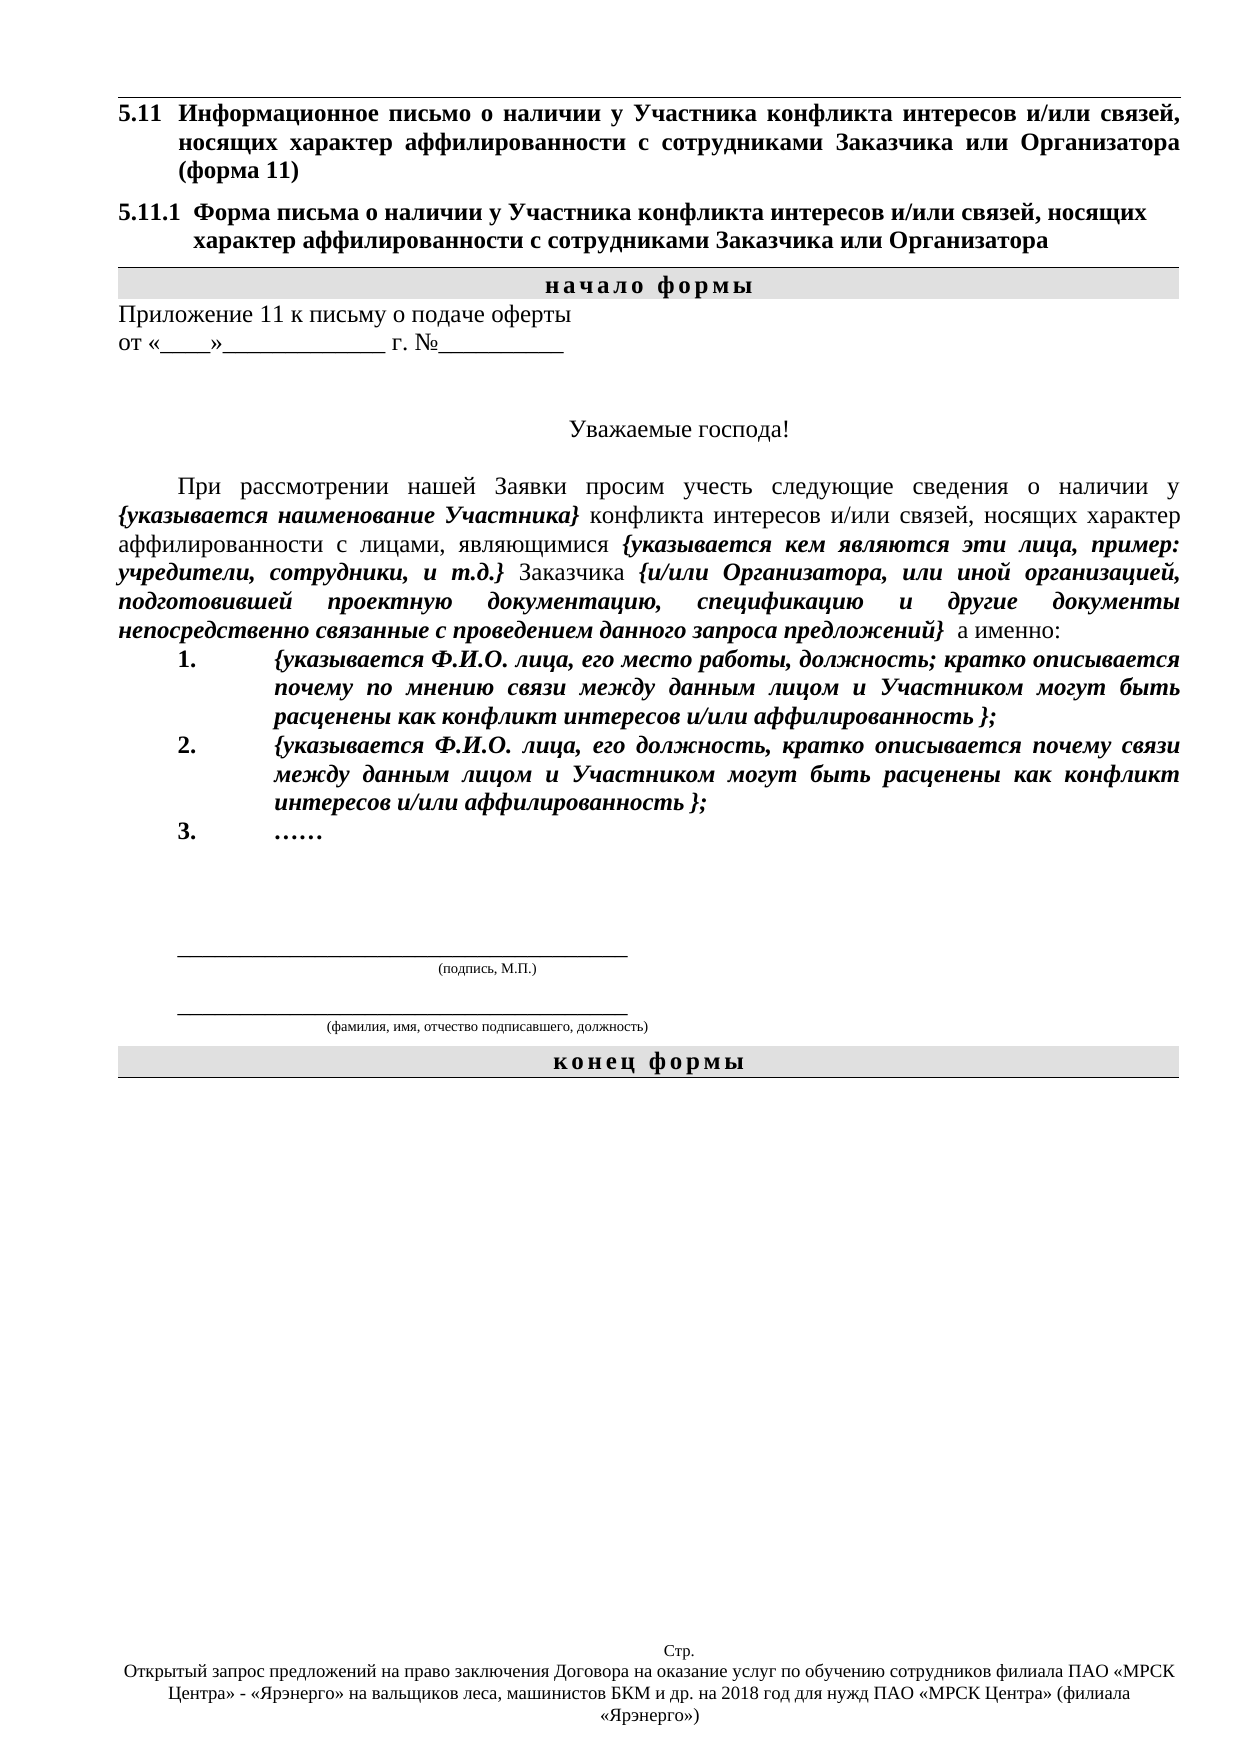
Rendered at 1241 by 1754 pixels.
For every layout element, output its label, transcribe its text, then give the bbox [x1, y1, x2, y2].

subtitle Форма письма о наличии у Участника конфликта интересов и/или связей, носящих характер аффилированности с сотрудниками Заказчика или Организатора [118, 197, 1181, 254]
text (фамилия, имя, отчество подписавшего, должность) [118, 1017, 797, 1046]
text Приложение 11 к письму о подаче оферты от «____»_____________ г. №__________ [118, 299, 1181, 356]
text (подпись, М.П.) [118, 960, 797, 989]
text начало формы [118, 268, 1179, 299]
text При рассмотрении нашей Заявки просим учесть следующие сведения о наличии у {указывается наименование Участника} конфликта интересов и/или связей, носящих характер аффилированности с лицами, являющимися {указывается кем являются эти лица, пример: учредители, сотрудники, и т.д.} Заказчика {и/или Организатора, или иной организацией, подготовившей проектную документацию, спецификацию и другие документы непосредственно связанные с проведением данного запроса предложений} а именно: [118, 471, 1181, 644]
list {указывается Ф.И.О. лица, его место работы, должность; кратко описывается почему по мнению связи между данным лицом и Участником могут быть расценены как конфликт интересов и/или аффилированность }; [177, 644, 1181, 730]
text ____________________________________ [118, 989, 1181, 1017]
subtitle Информационное письмо о наличии у Участника конфликта интересов и/или связей, носящих характер аффилированности с сотрудниками Заказчика или Организатора (форма 11) [118, 98, 1181, 184]
text ____________________________________ [118, 931, 1181, 960]
text конец формы [118, 1046, 1179, 1077]
list …… [177, 816, 1181, 845]
text Уважаемые господа! [118, 414, 1181, 442]
list {указывается Ф.И.О. лица, его должность, кратко описывается почему связи между данным лицом и Участником могут быть расценены как конфликт интересов и/или аффилированность }; [177, 730, 1181, 816]
